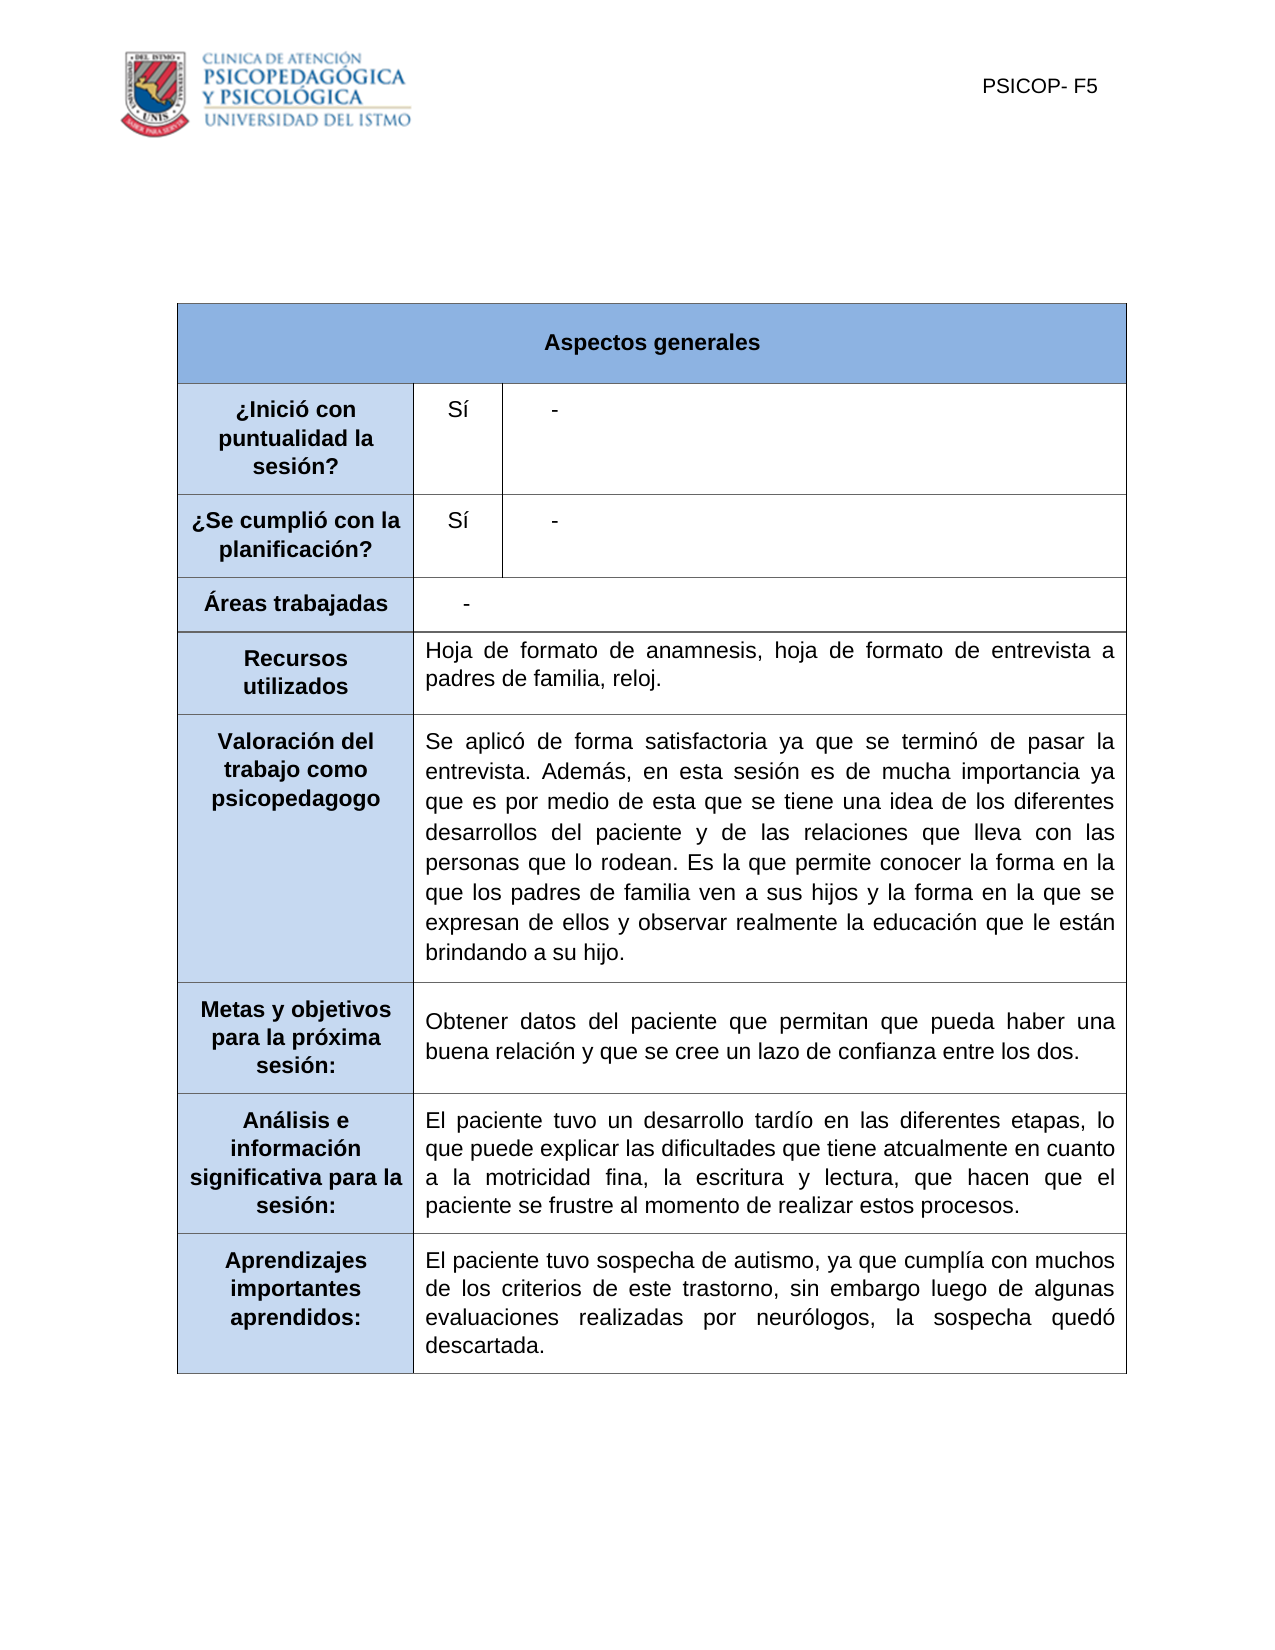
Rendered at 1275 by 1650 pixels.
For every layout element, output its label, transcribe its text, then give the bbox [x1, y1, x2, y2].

table_cell Recursos utilizados [178, 633, 413, 714]
table_cell El paciente tuvo un desarrollo tardío en las diferentes etapas, lo que puede explicar las dificultades que tiene atcualmente en cuanto a la motricidad fina, la escritura y lectura, que hacen que el paciente se frustre al momento de realizar estos procesos. [414, 1094, 1126, 1233]
table_cell Análisis e información significativa para la sesión: [178, 1094, 413, 1233]
picture [65, 20, 437, 148]
table_cell [503, 384, 1126, 494]
table_cell Áreas trabajadas [178, 578, 413, 631]
table_cell [503, 495, 1126, 577]
table_cell Sí [414, 384, 502, 494]
table_cell Metas y objetivos para la próxima sesión: [178, 983, 413, 1093]
table_cell Valoración del trabajo como psicopedagogo [178, 715, 413, 982]
table_cell ¿Se cumplió con la planificación? [178, 495, 413, 577]
table_header Aspectos generales [178, 304, 1126, 383]
table_cell Aprendizajes importantes aprendidos: [178, 1234, 413, 1373]
table_cell Sí [414, 495, 502, 577]
table_cell El paciente tuvo sospecha de autismo, ya que cumplía con muchos de los criterios de este trastorno, sin embargo luego de algunas evaluaciones realizadas por neurólogos, la sospecha quedó descartada. [414, 1234, 1126, 1373]
table_cell Obtener datos del paciente que permitan que pueda haber una buena relación y que se cree un lazo de confianza entre los dos. [414, 983, 1126, 1093]
table_cell ¿Inició con puntualidad la sesión? [178, 384, 413, 494]
table_cell Hoja de formato de anamnesis, hoja de formato de entrevista a padres de familia, reloj. [414, 633, 1126, 714]
table_cell Se aplicó de forma satisfactoria ya que se terminó de pasar la entrevista. Además, en esta sesión es de mucha importancia ya que es por medio de esta que se tiene una idea de los diferentes desarrollos del paciente y de las relaciones que lleva con las personas que lo rodean. Es la que permite conocer la forma en la que los padres de familia ven a sus hijos y la forma en la que se expresan de ellos y observar realmente la educación que le están brindando a su hijo. [414, 715, 1126, 982]
table_cell [414, 578, 1126, 631]
